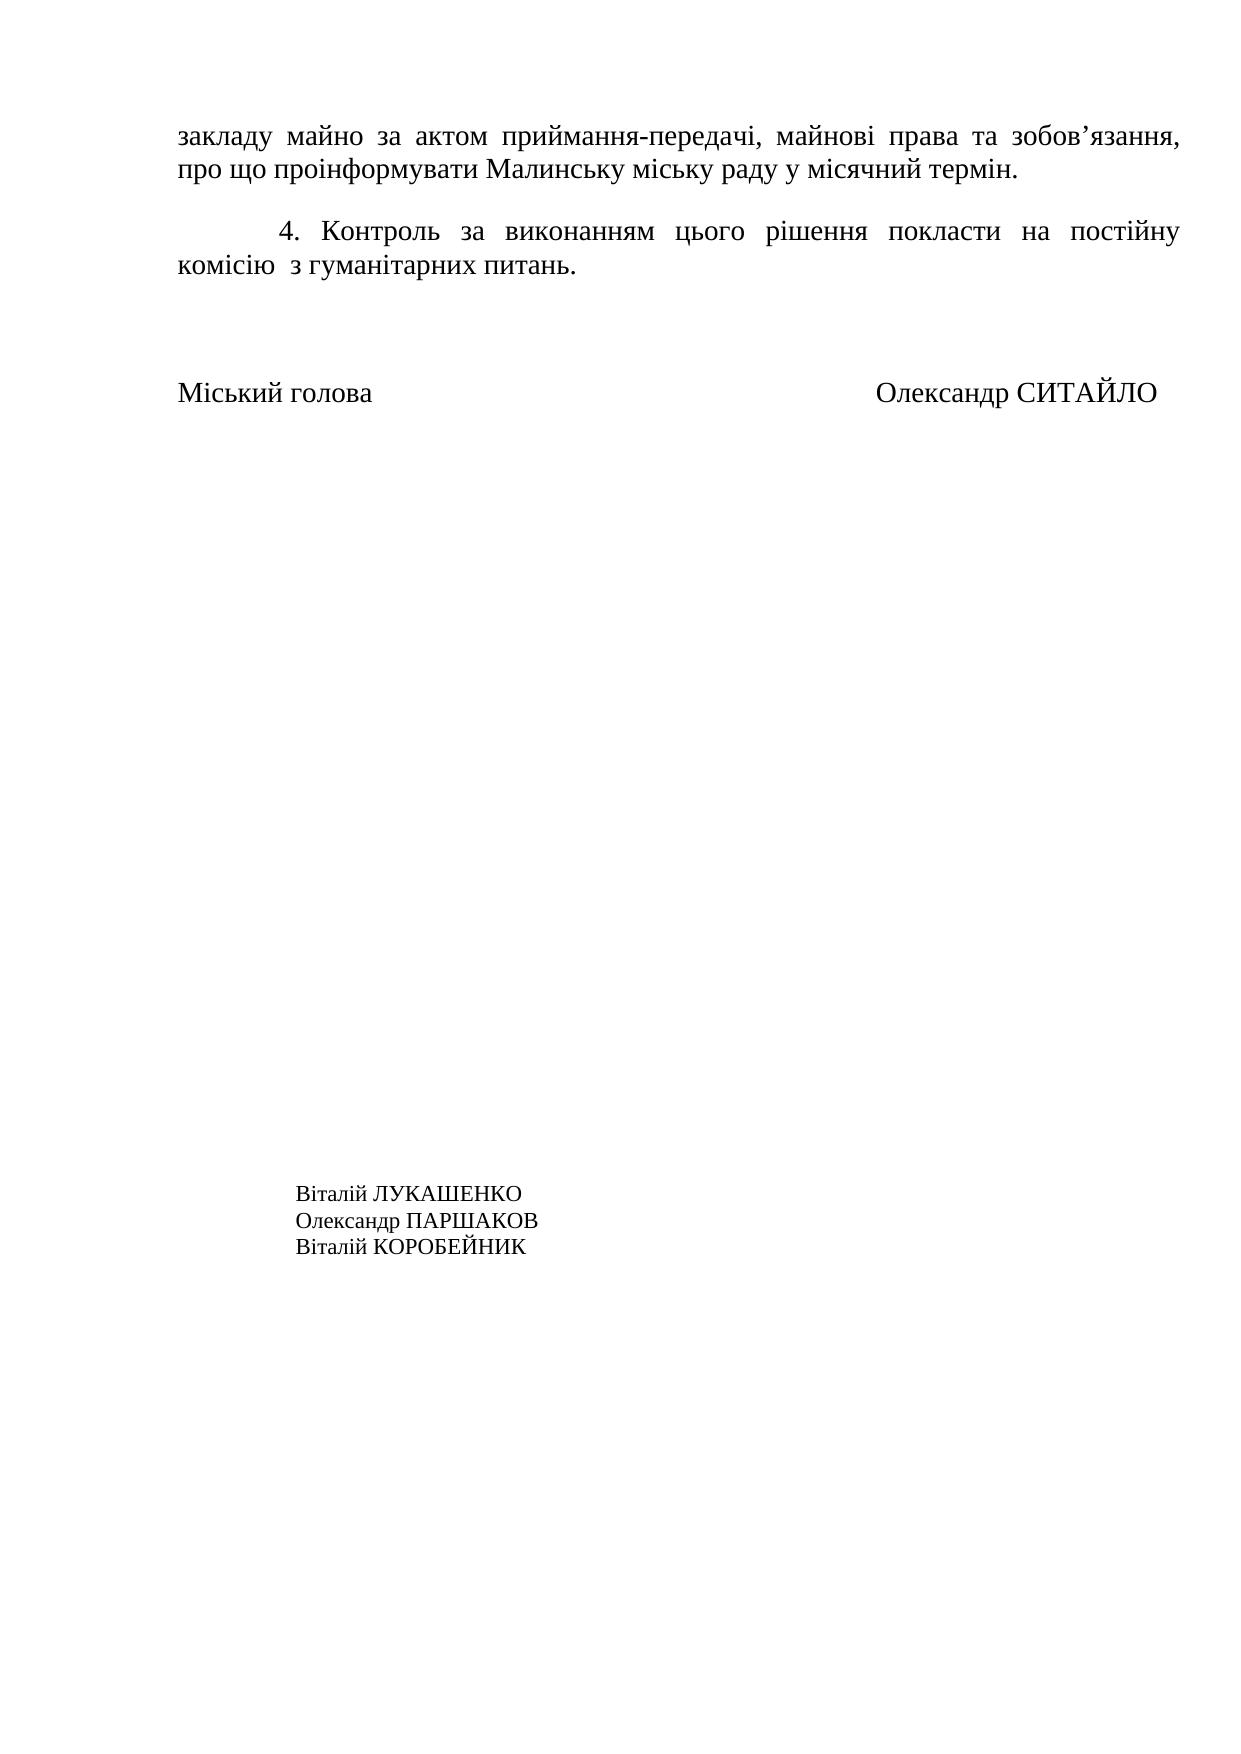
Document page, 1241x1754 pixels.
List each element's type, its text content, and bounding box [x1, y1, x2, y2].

text Віталій ЛУКАШЕНКО [295, 1180, 1181, 1207]
text Міський голова Олександр СИТАЙЛО [177, 375, 1181, 409]
text 4. Контроль за виконанням цього рішення покласти на постійну комісію з гуманітарних питань. [177, 213, 1181, 280]
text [177, 118, 1181, 185]
text Віталій КОРОБЕЙНИК [295, 1233, 1181, 1259]
text Олександр ПАРШАКОВ [295, 1207, 1181, 1233]
